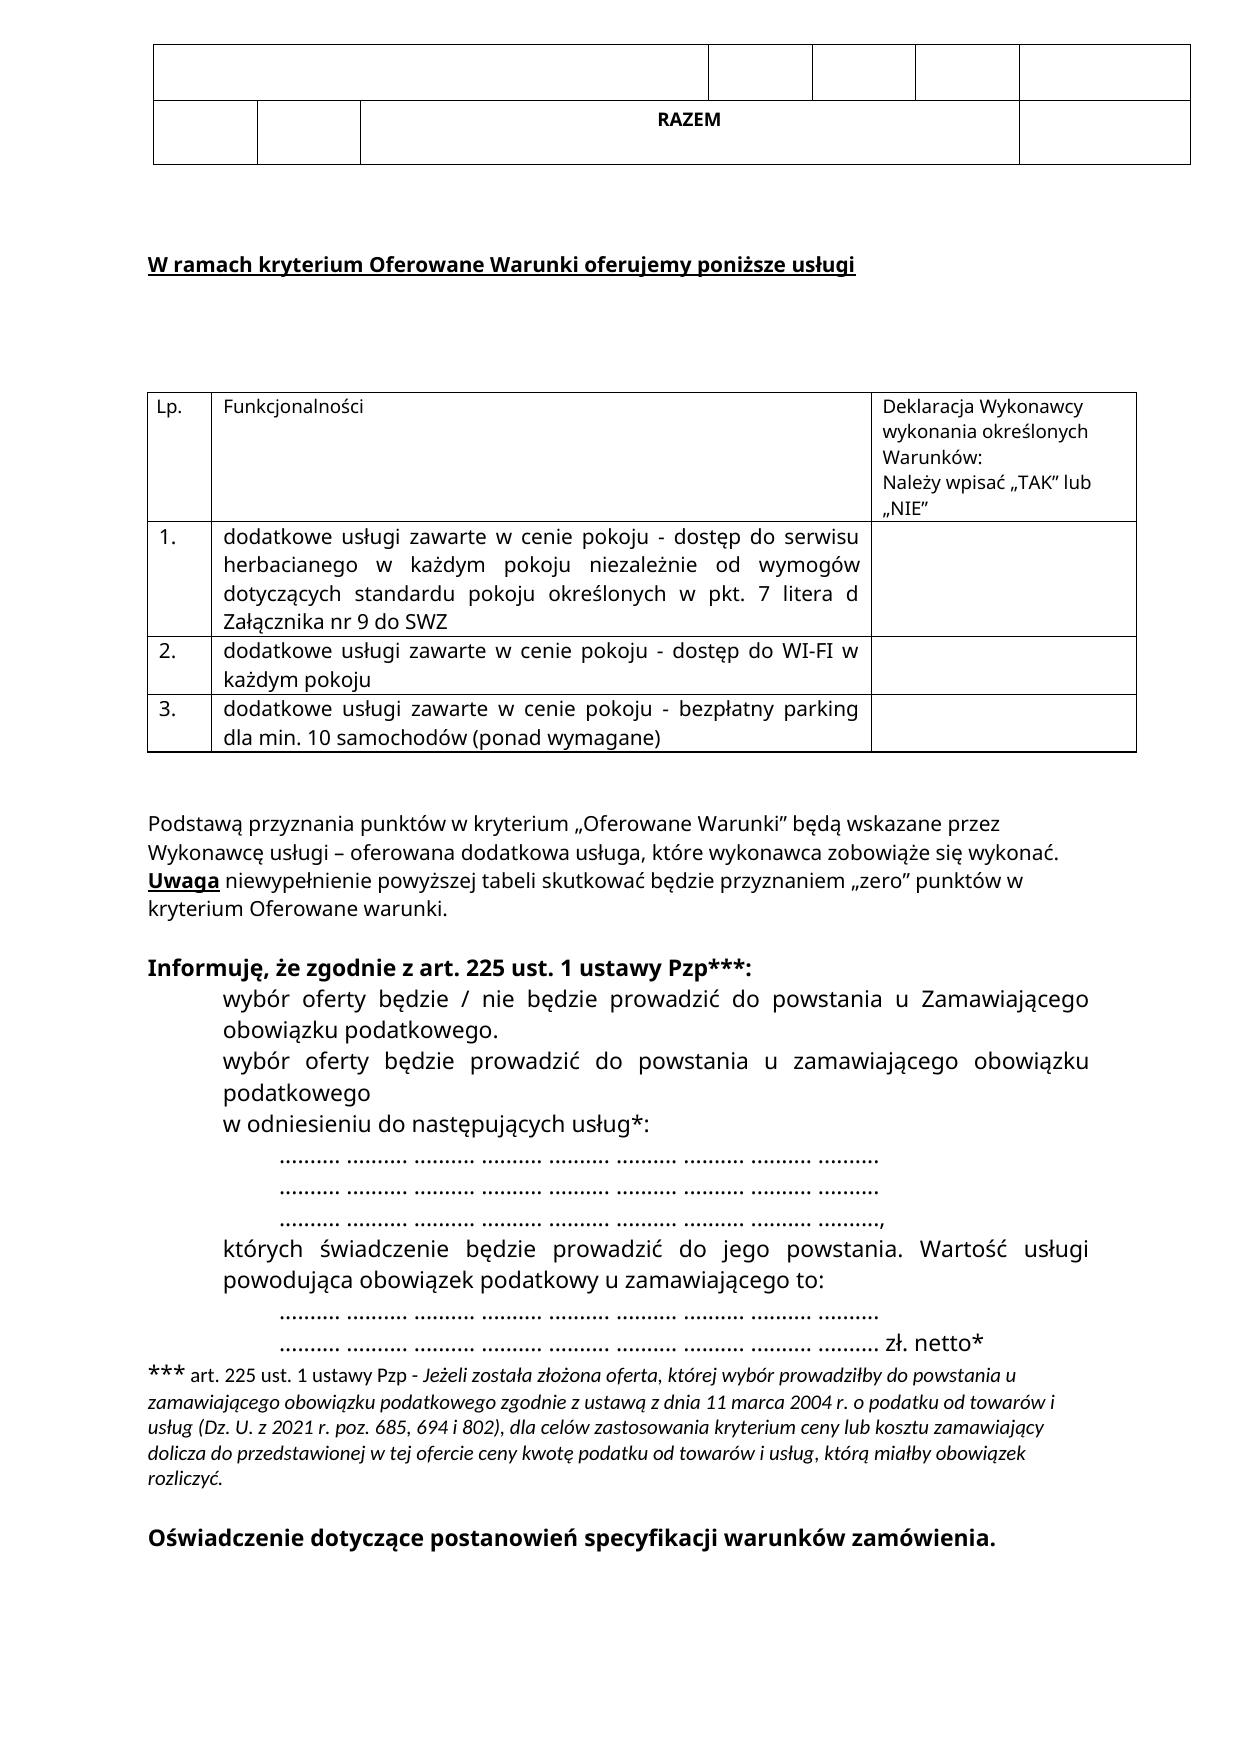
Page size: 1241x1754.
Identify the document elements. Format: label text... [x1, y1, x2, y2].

table_cell dodatkowe usługi zawarte w cenie pokoju - bezpłatny parking dla min. 10 samochodów (ponad wymagane) [212, 695, 871, 751]
table_cell dodatkowe usługi zawarte w cenie pokoju - dostęp do serwisu herbacianego w każdym pokoju niezależnie od wymogów dotyczących standardu pokoju określonych w pkt. 7 litera d Załącznika nr 9 do SWZ [212, 522, 871, 636]
table_header Funkcjonalności [212, 393, 871, 521]
table_cell 1. [148, 522, 211, 636]
text Oświadczenie dotyczące postanowień specyfikacji warunków zamówienia. [148, 1522, 1093, 1553]
table_cell [916, 45, 1019, 100]
table_cell 3. [148, 695, 211, 751]
table_cell [872, 522, 1136, 636]
table_cell [154, 45, 708, 100]
text Informuję, że zgodnie z art. 225 ust. 1 ustawy Pzp***: [148, 951, 1090, 983]
table_cell [258, 101, 360, 163]
table_cell [709, 45, 812, 100]
table_header Deklaracja Wykonawcy wykonania określonych Warunków: Należy wpisać „TAK” lub „NIE” [872, 393, 1136, 521]
text Podstawą przyznania punktów w kryterium „Oferowane Warunki” będą wskazane przez Wykonawcę usługi – oferowana dodatkowa usługa, które wykonawca zobowiąże się wykonać. Uwaga niewypełnienie powyższej tabeli skutkować będzie przyznaniem „zero” punktów w kryterium Oferowane warunki. [148, 809, 1093, 923]
text których świadczenie będzie prowadzić do jego powstania. Wartość usługi powodująca obowiązek podatkowy u zamawiającego to: [223, 1233, 1090, 1295]
text .......... .......... .......... .......... .......... .......... .......... .......... .......... [279, 1139, 1093, 1170]
table_cell [813, 45, 915, 100]
table_cell [1020, 101, 1190, 163]
text .......... .......... .......... .......... .......... .......... .......... .......... .......... zł. netto* [279, 1326, 1093, 1358]
table_cell [1020, 45, 1190, 100]
text W ramach kryterium Oferowane Warunki oferujemy poniższe usługi [148, 250, 1093, 278]
table_cell RAZEM [361, 101, 1019, 163]
table_cell [154, 101, 257, 163]
text .......... .......... .......... .......... .......... .......... .......... .......... .........., [279, 1201, 1093, 1233]
table_cell 2. [148, 637, 211, 693]
text .......... .......... .......... .......... .......... .......... .......... .......... .......... [279, 1295, 1093, 1326]
text wybór oferty będzie / nie będzie prowadzić do powstania u Zamawiającego obowiązku podatkowego. [223, 983, 1090, 1045]
text wybór oferty będzie prowadzić do powstania u zamawiającego obowiązku podatkowego w odniesieniu do następujących usług*: [223, 1045, 1090, 1139]
table_cell dodatkowe usługi zawarte w cenie pokoju - dostęp do WI-FI w każdym pokoju [212, 637, 871, 693]
table_header Lp. [148, 393, 211, 521]
text .......... .......... .......... .......... .......... .......... .......... .......... .......... [279, 1170, 1093, 1201]
text *** art. 225 ust. 1 ustawy Pzp - Jeżeli została złożona oferta, której wybór prowadziłby do powstania u zamawiającego obowiązku podatkowego zgodnie z ustawą z dnia 11 marca 2004 r. o podatku od towarów i usług (Dz. U. z 2021 r. poz. 685, 694 i 802), dla celów zastosowania kryterium ceny lub kosztu zamawiający dolicza do przedstawionej w tej ofercie ceny kwotę podatku od towarów i usług, którą miałby obowiązek rozliczyć. [148, 1358, 1093, 1491]
table_cell [872, 695, 1136, 751]
table_cell [872, 637, 1136, 693]
